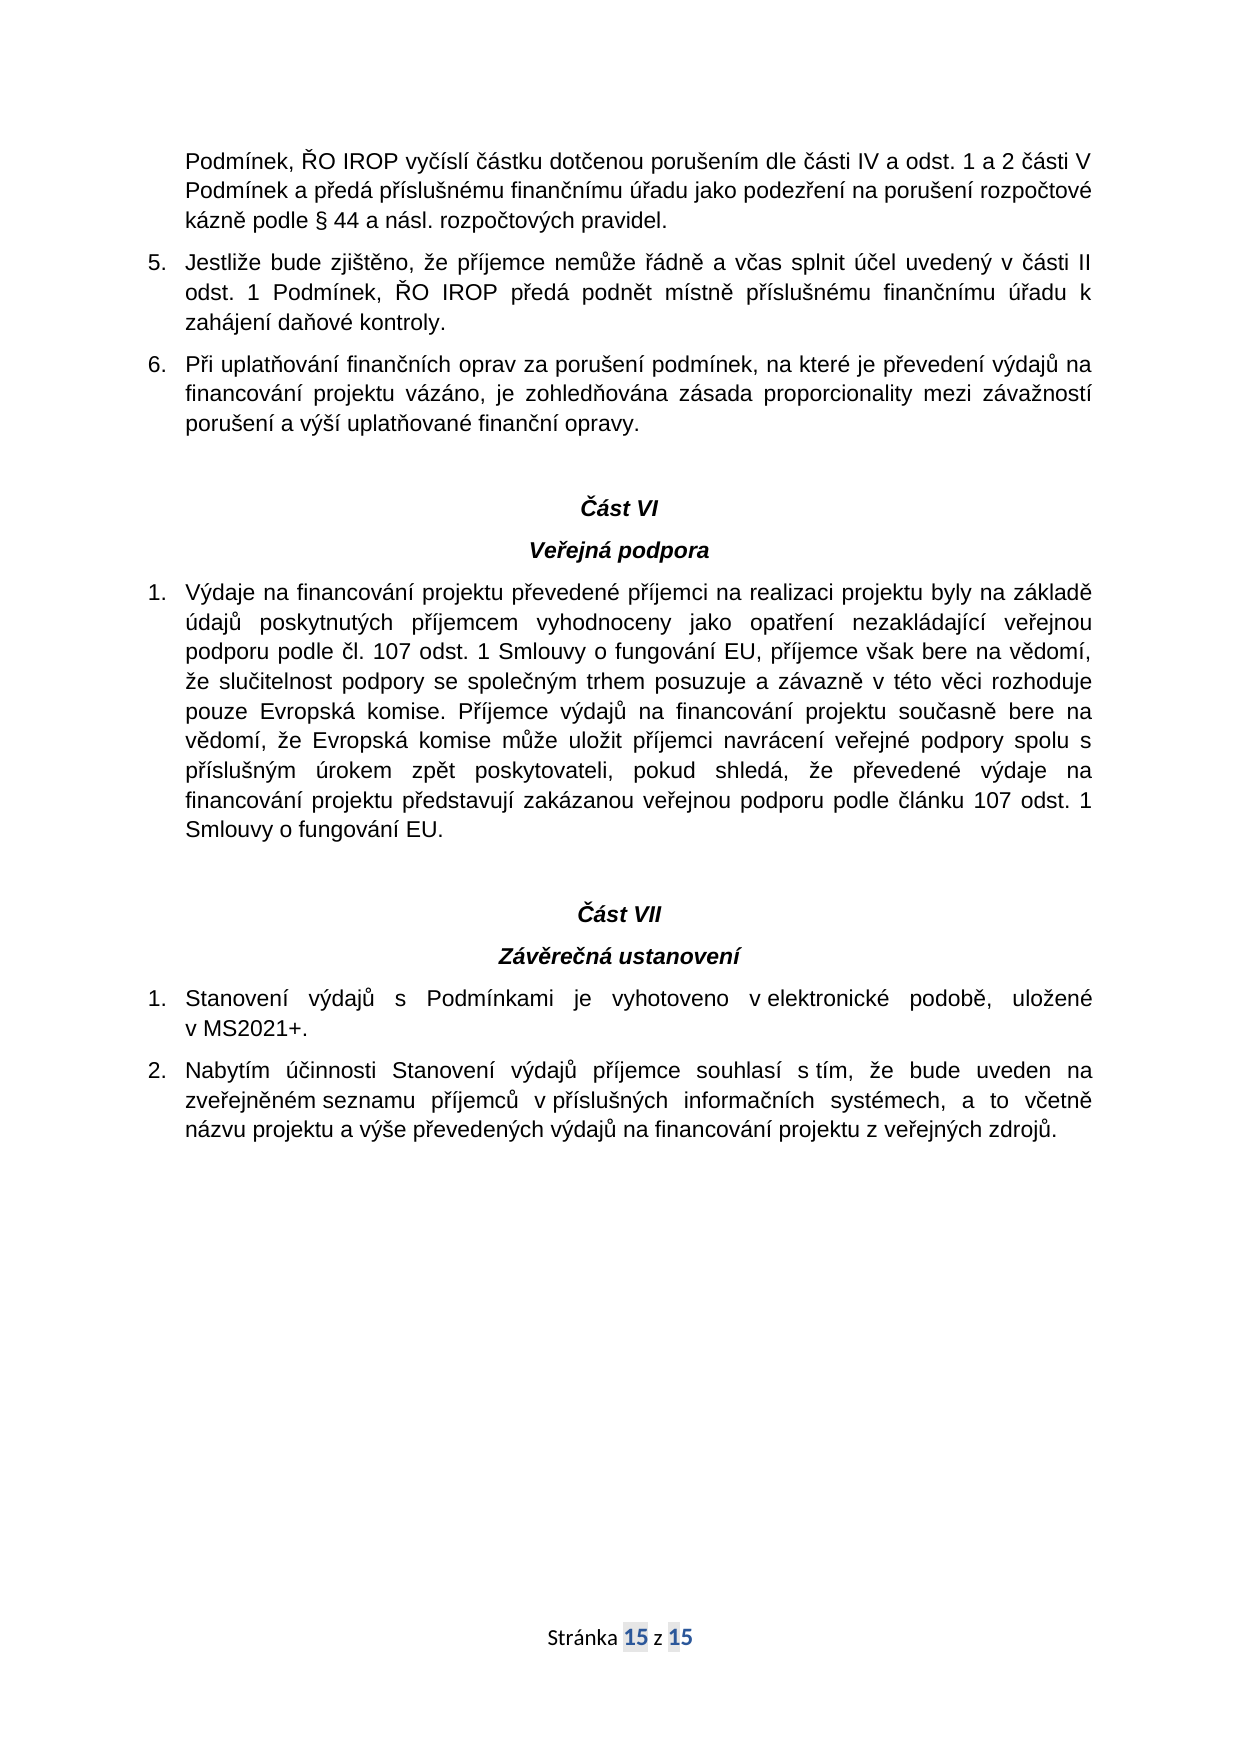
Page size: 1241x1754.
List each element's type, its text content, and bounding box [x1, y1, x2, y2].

text Závěrečná ustanovení [148, 943, 1093, 969]
list Při uplatňování finančních oprav za porušení podmínek, na které je převedení výdajů na financování projektu vázáno, je zohledňována zásada proporcionality mezi závažností porušení a výší uplatňované finanční opravy. [148, 351, 1093, 436]
text Část VII [148, 901, 1093, 927]
text Veřejná podpora [148, 537, 1093, 563]
list Nabytím účinnosti Stanovení výdajů příjemce souhlasí s tím, že bude uveden na zveřejněném seznamu příjemců v příslušných informačních systémech, a to včetně názvu projektu a výše převedených výdajů na financování projektu z veřejných zdrojů. [148, 1057, 1093, 1143]
list Jestliže bude zjištěno, že příjemce nemůže řádně a včas splnit účel uvedený v části II odst. 1 Podmínek, ŘO IROP předá podnět místně příslušnému finančnímu úřadu k zahájení daňové kontroly. [148, 249, 1093, 335]
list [148, 148, 1093, 233]
list Stanovení výdajů s Podmínkami je vyhotoveno v elektronické podobě, uložené v MS2021+. [148, 985, 1093, 1041]
text Část VI [148, 494, 1093, 521]
list Výdaje na financování projektu převedené příjemci na realizaci projektu byly na základě údajů poskytnutých příjemcem vyhodnoceny jako opatření nezakládající veřejnou podporu podle čl. 107 odst. 1 Smlouvy o fungování EU, příjemce však bere na vědomí, že slučitelnost podpory se společným trhem posuzuje a závazně v této věci rozhoduje pouze Evropská komise. Příjemce výdajů na financování projektu současně bere na vědomí, že Evropská komise může uložit příjemci navrácení veřejné podpory spolu s příslušným úrokem zpět poskytovateli, pokud shledá, že převedené výdaje na financování projektu představují zakázanou veřejnou podporu podle článku 107 odst. 1 Smlouvy o fungování EU. [148, 579, 1093, 843]
